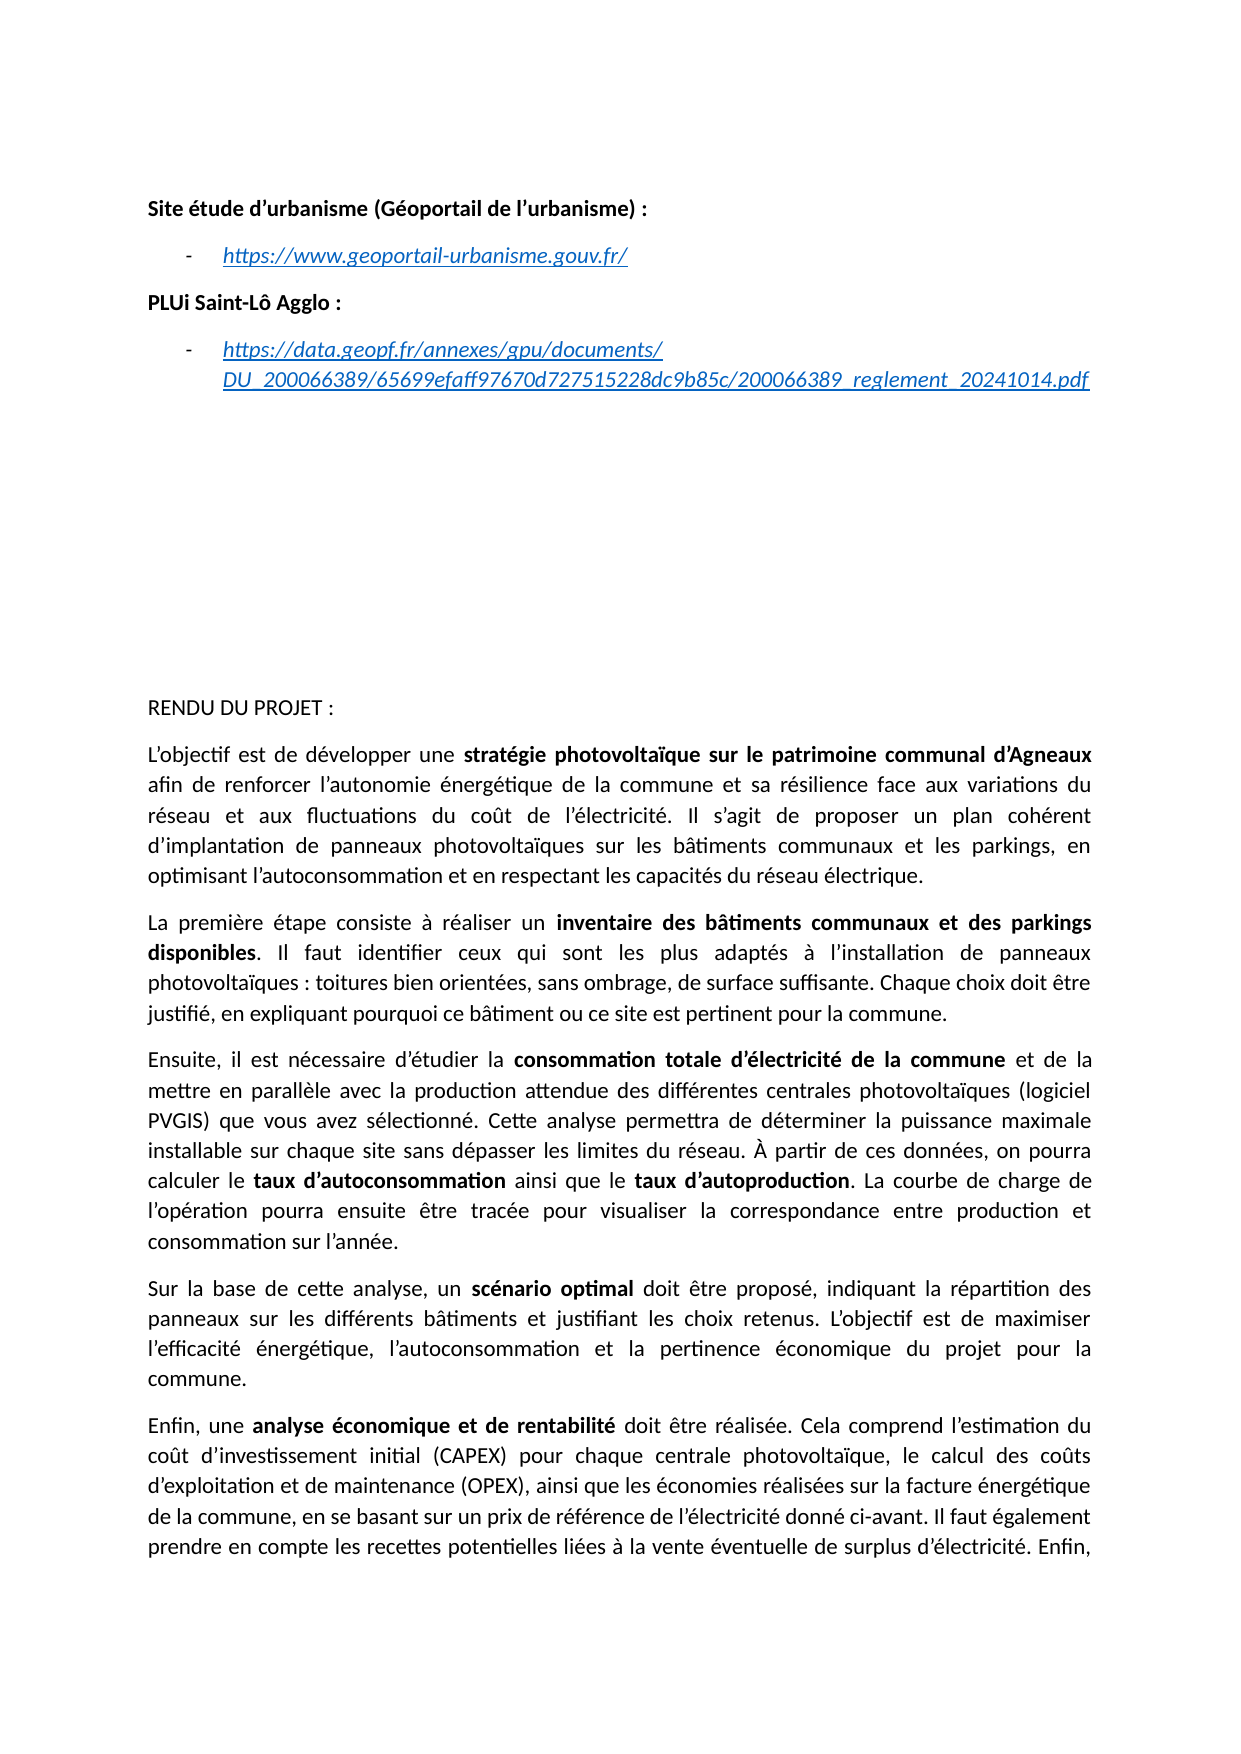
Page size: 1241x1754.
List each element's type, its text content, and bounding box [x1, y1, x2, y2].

text Sur la base de cette analyse, un scénario optimal doit être proposé, indiquant la répartition des panneaux sur les différents bâtiments et justifiant les choix retenus. L’objectif est de maximiser l’efficacité énergétique, l’autoconsommation et la pertinence économique du projet pour la commune. [148, 1274, 1093, 1392]
list https://www.geoportail-urbanisme.gouv.fr/ [185, 241, 1093, 269]
text RENDU DU PROJET : [148, 693, 1093, 721]
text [148, 1411, 1093, 1560]
text PLUi Saint-Lô Agglo : [148, 288, 1093, 316]
text La première étape consiste à réaliser un inventaire des bâtiments communaux et des parkings disponibles. Il faut identifier ceux qui sont les plus adaptés à l’installation de panneaux photovoltaïques : toitures bien orientées, sans ombrage, de surface suffisante. Chaque choix doit être justifié, en expliquant pourquoi ce bâtiment ou ce site est pertinent pour la commune. [148, 908, 1093, 1027]
text Site étude d’urbanisme (Géoportail de l’urbanisme) : [148, 194, 1093, 222]
list https://data.geopf.fr/annexes/gpu/documents/DU_200066389/65699efaff97670d727515228dc9b85c/200066389_reglement_20241014.pdf [185, 335, 1093, 393]
text L’objectif est de développer une stratégie photovoltaïque sur le patrimoine communal d’Agneaux afin de renforcer l’autonomie énergétique de la commune et sa résilience face aux variations du réseau et aux fluctuations du coût de l’électricité. Il s’agit de proposer un plan cohérent d’implantation de panneaux photovoltaïques sur les bâtiments communaux et les parkings, en optimisant l’autoconsommation et en respectant les capacités du réseau électrique. [148, 740, 1093, 889]
text Ensuite, il est nécessaire d’étudier la consommation totale d’électricité de la commune et de la mettre en parallèle avec la production attendue des différentes centrales photovoltaïques (logiciel PVGIS) que vous avez sélectionné. Cette analyse permettra de déterminer la puissance maximale installable sur chaque site sans dépasser les limites du réseau. À partir de ces données, on pourra calculer le taux d’autoconsommation ainsi que le taux d’autoproduction. La courbe de charge de l’opération pourra ensuite être tracée pour visualiser la correspondance entre production et consommation sur l’année. [148, 1046, 1093, 1255]
